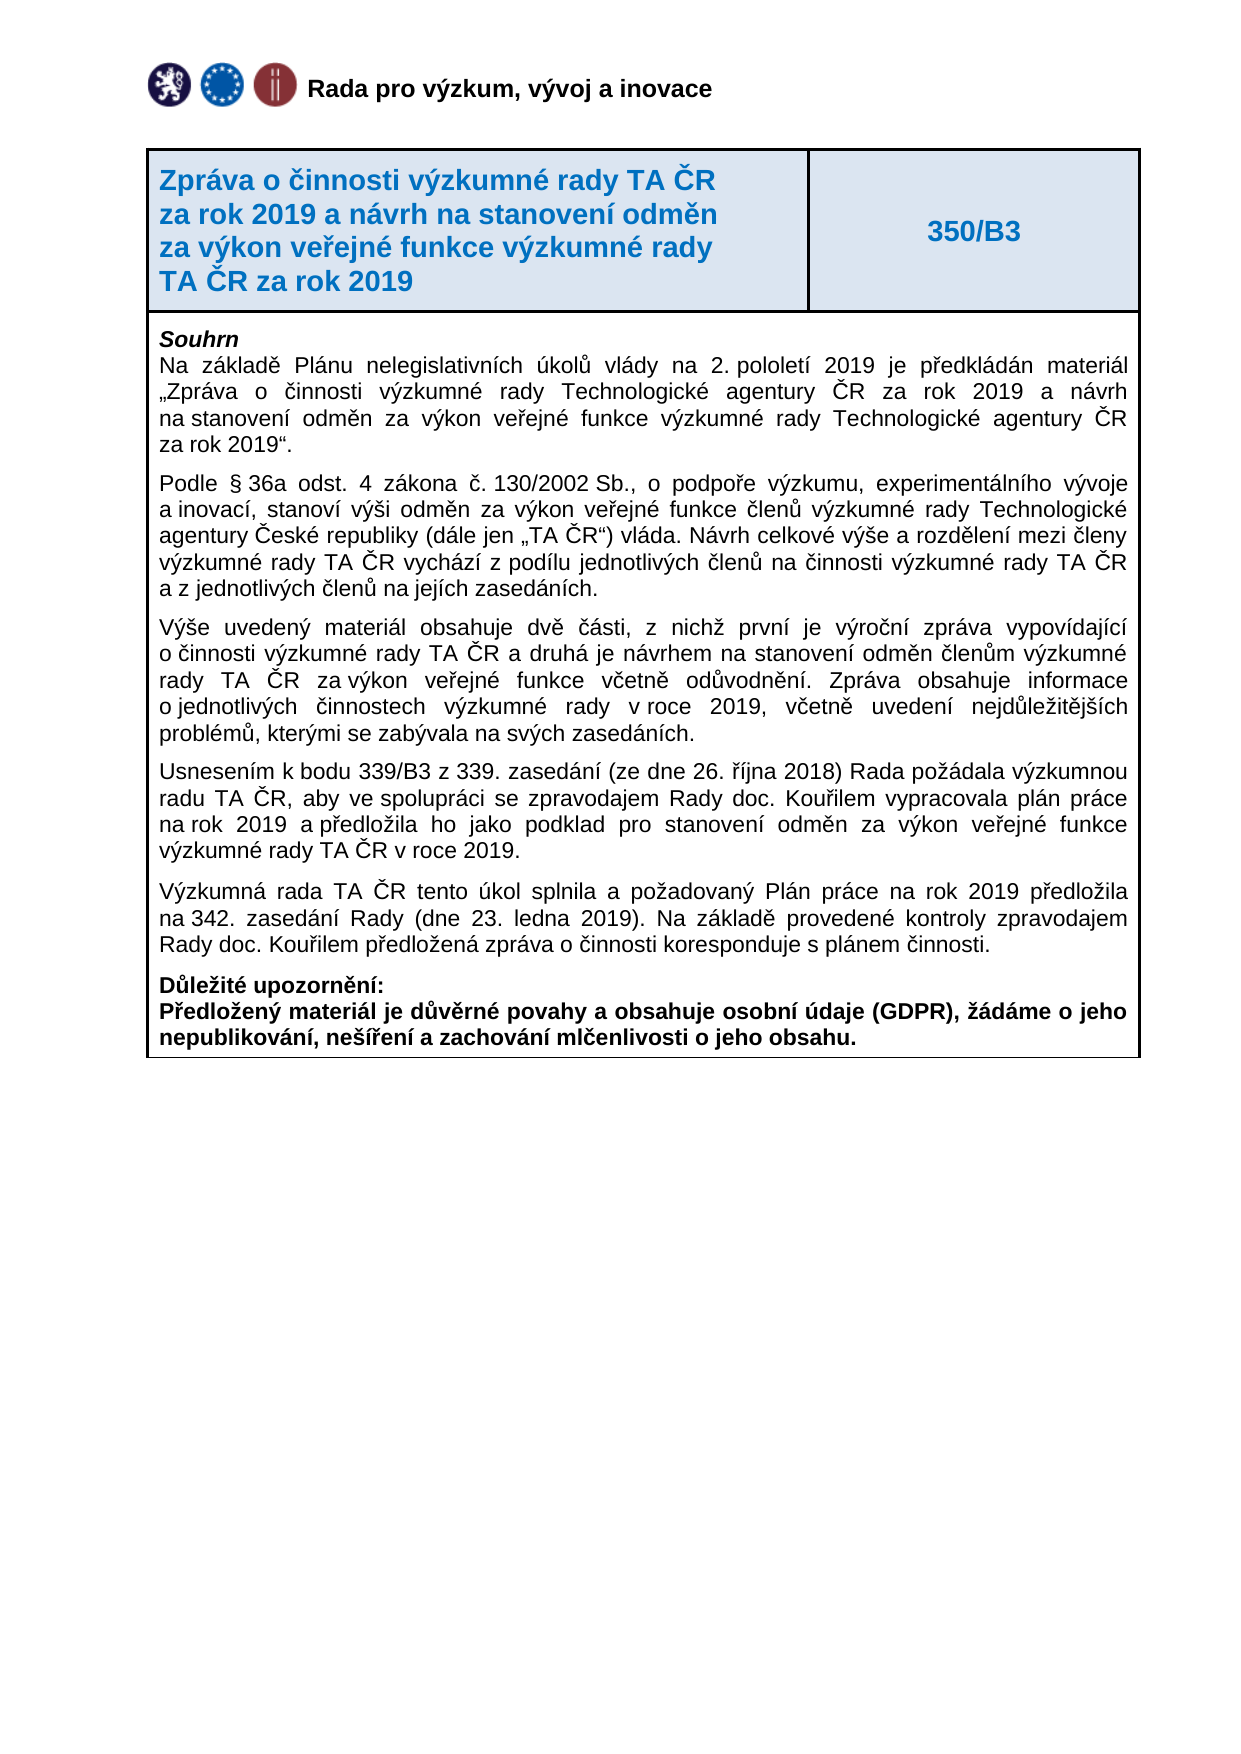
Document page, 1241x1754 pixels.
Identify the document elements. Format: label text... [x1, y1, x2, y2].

picture [147, 62, 298, 108]
table_header Zpráva o činnosti výzkumné rady TA ČR za rok 2019 a návrh na stanovení odměn za výkon veřejné funkce výzkumné rady TA ČR za rok 2019 [149, 151, 807, 310]
table_header 350/B3 [810, 151, 1138, 310]
table_cell Souhrn Na základě Plánu nelegislativních úkolů vlády na 2. pololetí 2019 je předkládán materiál „Zpráva o činnosti výzkumné rady Technologické agentury ČR za rok 2019 a návrh na stanovení odměn za výkon veřejné funkce výzkumné rady Technologické agentury ČR za rok 2019“. Podle § 36a odst. 4 zákona č. 130/2002 Sb., o podpoře výzkumu, experimentálního vývoje a inovací, stanoví výši odměn za výkon veřejné funkce členů výzkumné rady Technologické agentury České republiky (dále jen „TA ČR“) vláda. Návrh celkové výše a rozdělení mezi členy výzkumné rady TA ČR vychází z podílu jednotlivých členů na činnosti výzkumné rady TA ČR a z jednotlivých členů na jejích zasedáních. Výše uvedený materiál obsahuje dvě části, z nichž první je výroční zpráva vypovídající o činnosti výzkumné rady TA ČR a druhá je návrhem na stanovení odměn členům výzkumné rady TA ČR za výkon veřejné funkce včetně odůvodnění. Zpráva obsahuje informace o jednotlivých činnostech výzkumné rady v roce 2019, včetně uvedení nejdůležitějších problémů, kterými se zabývala na svých zasedáních. Usnesením k bodu 339/B3 z 339. zasedání (ze dne 26. října 2018) Rada požádala výzkumnou radu TA ČR, aby ve spolupráci se zpravodajem Rady doc. Kouřilem vypracovala plán práce na rok 2019 a předložila ho jako podklad pro stanovení odměn za výkon veřejné funkce výzkumné rady TA ČR v roce 2019. Výzkumná rada TA ČR tento úkol splnila a požadovaný Plán práce na rok 2019 předložila na 342. zasedání Rady (dne 23. ledna 2019). Na základě provedené kontroly zpravodajem Rady doc. Kouřilem předložená zpráva o činnosti koresponduje s plánem činnosti. Důležité upozornění: Předložený materiál je důvěrné povahy a obsahuje osobní údaje (GDPR), žádáme o jeho nepublikování, nešíření a zachování mlčenlivosti o jeho obsahu. [149, 313, 1138, 1057]
